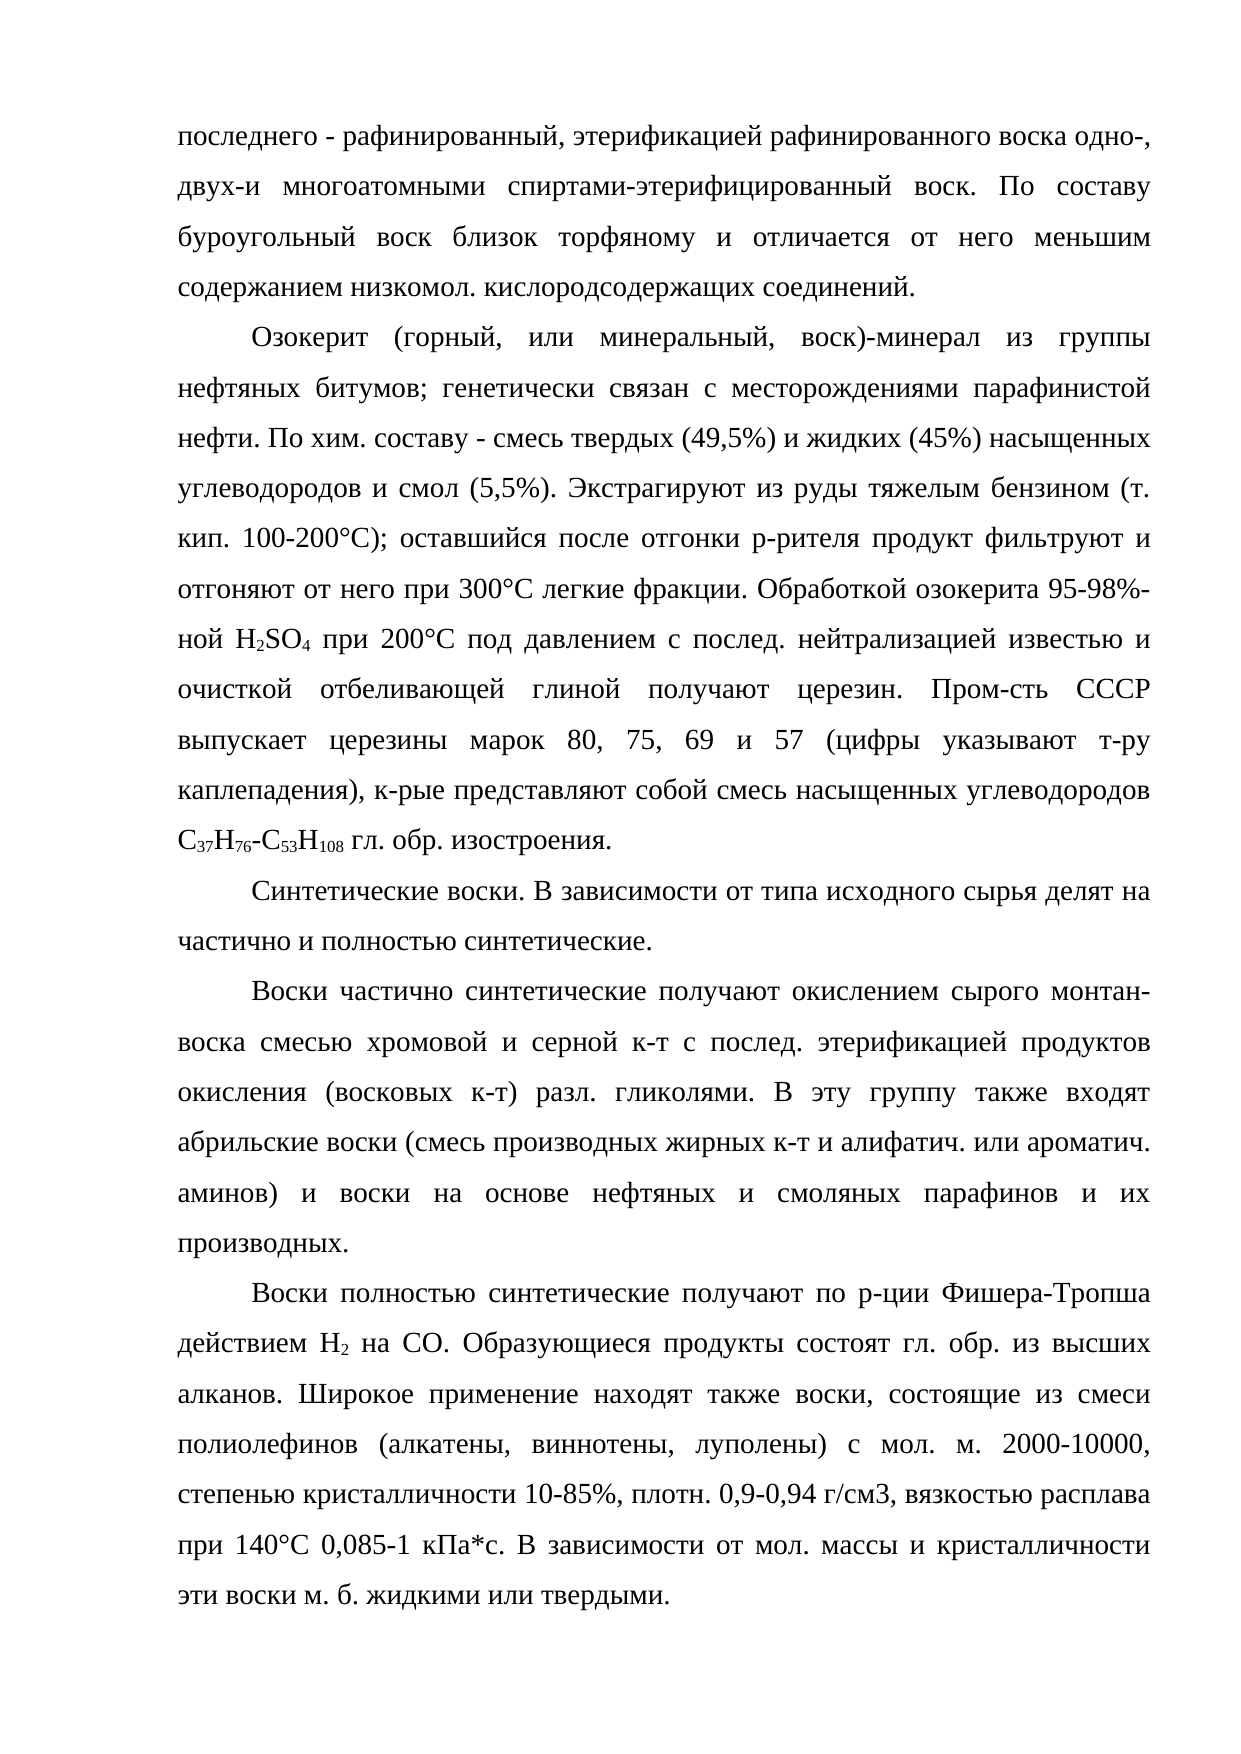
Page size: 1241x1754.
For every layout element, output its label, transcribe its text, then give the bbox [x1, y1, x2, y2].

text Озокерит (горный, или минеральный, воск)-минерал из группы нефтяных битумов; генетически связан с месторождениями парафинистой нефти. По хим. составу - смесь твердых (49,5%) и жидких (45%) насыщенных углеводородов и смол (5,5%). Экстрагируют из руды тяжелым бензином (т. кип. 100-200°С); оставшийся после отгонки р-рителя продукт фильтруют и отгоняют от него при 300°С легкие фракции. Обработкой озокерита 95-98%-ной H2SO4 при 200°С под давлением с послед. нейтрализацией известью и очисткой отбеливающей глиной получают церезин. Пром-сть СССР выпускает церезины марок 80, 75, 69 и 57 (цифры указывают т-ру каплепадения), к-рые представляют собой смесь насыщенных углеводородов С37Н76-С53Н108 гл. обр. изостроения. [177, 319, 1152, 856]
text Воски частично синтетические получают окислением сырого монтан-воска смесью хромовой и серной к-т с послед. этерификацией продуктов окисления (восковых к-т) разл. гликолями. В эту группу также входят абрильские воски (смесь производных жирных к-т и алифатич. или ароматич. аминов) и воски на основе нефтяных и смоляных парафинов и их производных. [177, 973, 1152, 1258]
text Воски полностью синтетические получают по р-ции Фишера-Тропша действием Н2 на СО. Образующиеся продукты состоят гл. обр. из высших алканов. Широкое применение находят также воски, состоящие из смеси полиолефинов (алкатены, виннотены, луполены) с мол. м. 2000-10000, степенью кристалличности 10-85%, плотн. 0,9-0,94 г/см3, вязкостью расплава при 140°С 0,085-1 кПа*с. В зависимости от мол. массы и кристалличности эти воски м. б. жидкими или твердыми. [177, 1275, 1152, 1611]
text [177, 118, 1152, 303]
text Синтетические воски. В зависимости от типа исходного сырья делят на частично и полностью синтетические. [177, 873, 1152, 957]
